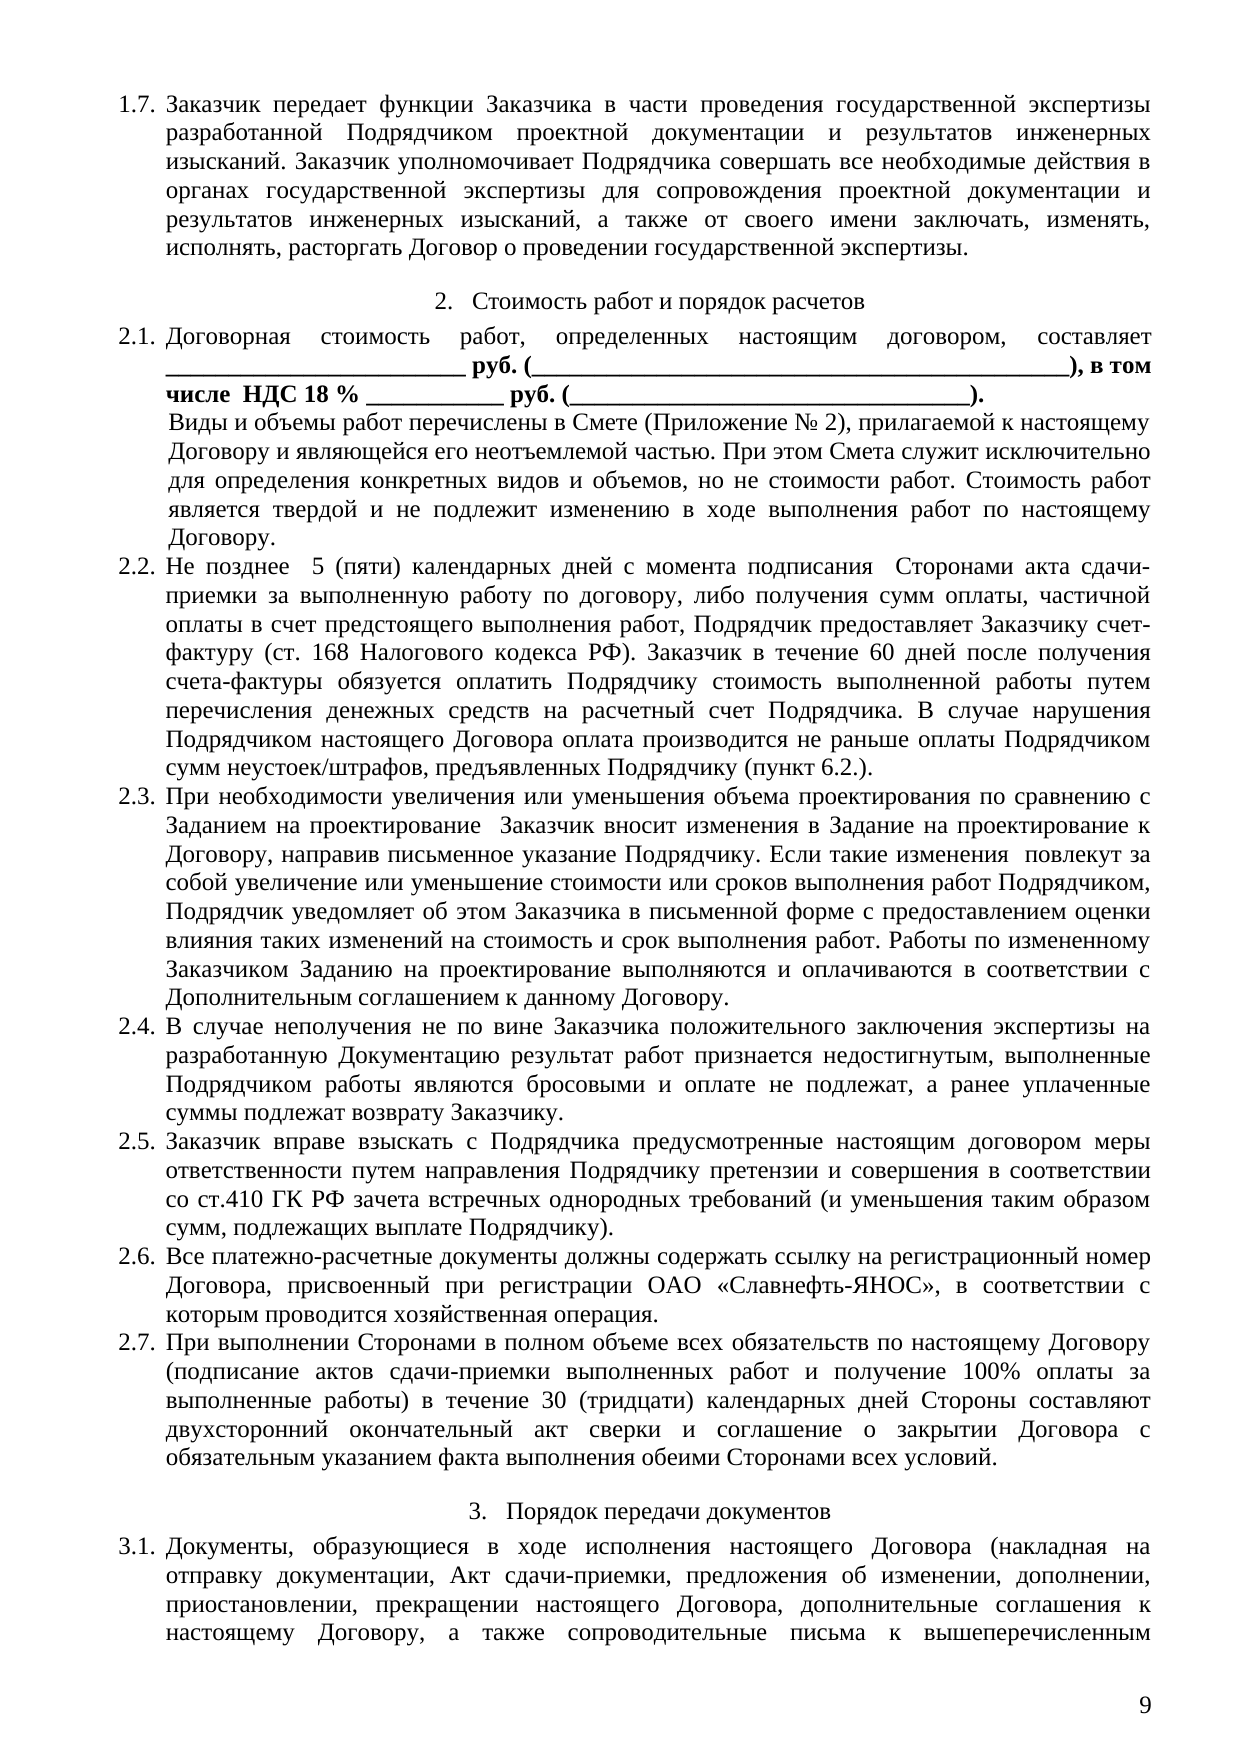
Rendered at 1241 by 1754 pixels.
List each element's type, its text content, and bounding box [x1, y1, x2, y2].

list Не позднее 5 (пяти) календарных дней с момента подписания Сторонами акта сдачи-приемки за выполненную работу по договору, либо получения сумм оплаты, частичной оплаты в счет предстоящего выполнения работ, Подрядчик предоставляет Заказчику счет-фактуру (ст. 168 Налогового кодекса РФ). Заказчик в течение 60 дней после получения счета-фактуры обязуется оплатить Подрядчику стоимость выполненной работы путем перечисления денежных средств на расчетный счет Подрядчика. В случае нарушения Подрядчиком настоящего Договора оплата производится не раньше оплаты Подрядчиком сумм неустоек/штрафов, предъявленных Подрядчику (пункт 6.2.). [118, 551, 1152, 781]
subtitle Порядок передачи документов [148, 1496, 1152, 1525]
list Заказчик передает функции Заказчика в части проведения государственной экспертизы разработанной Подрядчиком проектной документации и результатов инженерных изысканий. Заказчик уполномочивает Подрядчика совершать все необходимые действия в органах государственной экспертизы для сопровождения проектной документации и результатов инженерных изысканий, а также от своего имени заключать, изменять, исполнять, расторгать Договор о проведении государственной экспертизы. [118, 89, 1152, 261]
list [118, 1531, 1152, 1646]
text Виды и объемы работ перечислены в Смете (Приложение № 2), прилагаемой к настоящему Договору и являющейся его неотъемлемой частью. При этом Смета служит исключительно для определения конкретных видов и объемов, но не стоимости работ. Стоимость работ является твердой и не подлежит изменению в ходе выполнения работ по настоящему Договору. [168, 407, 1152, 551]
list При необходимости увеличения или уменьшения объема проектирования по сравнению с Заданием на проектирование Заказчик вносит изменения в Задание на проектирование к Договору, направив письменное указание Подрядчику. Если такие изменения повлекут за собой увеличение или уменьшение стоимости или сроков выполнения работ Подрядчиком, Подрядчик уведомляет об этом Заказчика в письменной форме с предоставлением оценки влияния таких изменений на стоимость и срок выполнения работ. Работы по измененному Заказчиком Заданию на проектирование выполняются и оплачиваются в соответствии с Дополнительным соглашением к данному Договору. [118, 781, 1152, 1011]
subtitle Стоимость работ и порядок расчетов [148, 286, 1152, 315]
list Заказчик вправе взыскать с Подрядчика предусмотренные настоящим договором меры ответственности путем направления Подрядчику претензии и совершения в соответствии со ст.410 ГК РФ зачета встречных однородных требований (и уменьшения таким образом сумм, подлежащих выплате Подрядчику). [118, 1126, 1152, 1241]
list Все платежно-расчетные документы должны содержать ссылку на регистрационный номер Договора, присвоенный при регистрации ОАО «Славнефть-ЯНОС», в соответствии с которым проводится хозяйственная операция. [118, 1241, 1152, 1327]
list В случае неполучения не по вине Заказчика положительного заключения экспертизы на разработанную Документацию результат работ признается недостигнутым, выполненные Подрядчиком работы являются бросовыми и оплате не подлежат, а ранее уплаченные суммы подлежат возврату Заказчику. [118, 1011, 1152, 1126]
list При выполнении Сторонами в полном объеме всех обязательств по настоящему Договору (подписание актов сдачи-приемки выполненных работ и получение 100% оплаты за выполненные работы) в течение 30 (тридцати) календарных дней Стороны составляют двухсторонний окончательный акт сверки и соглашение о закрытии Договора с обязательным указанием факта выполнения обеими Сторонами всех условий. [118, 1327, 1152, 1471]
list Договорная стоимость работ, определенных настоящим договором, составляет ________________________ руб. (___________________________________________), в том числе НДС 18 % ___________ руб. (________________________________). [118, 321, 1152, 407]
